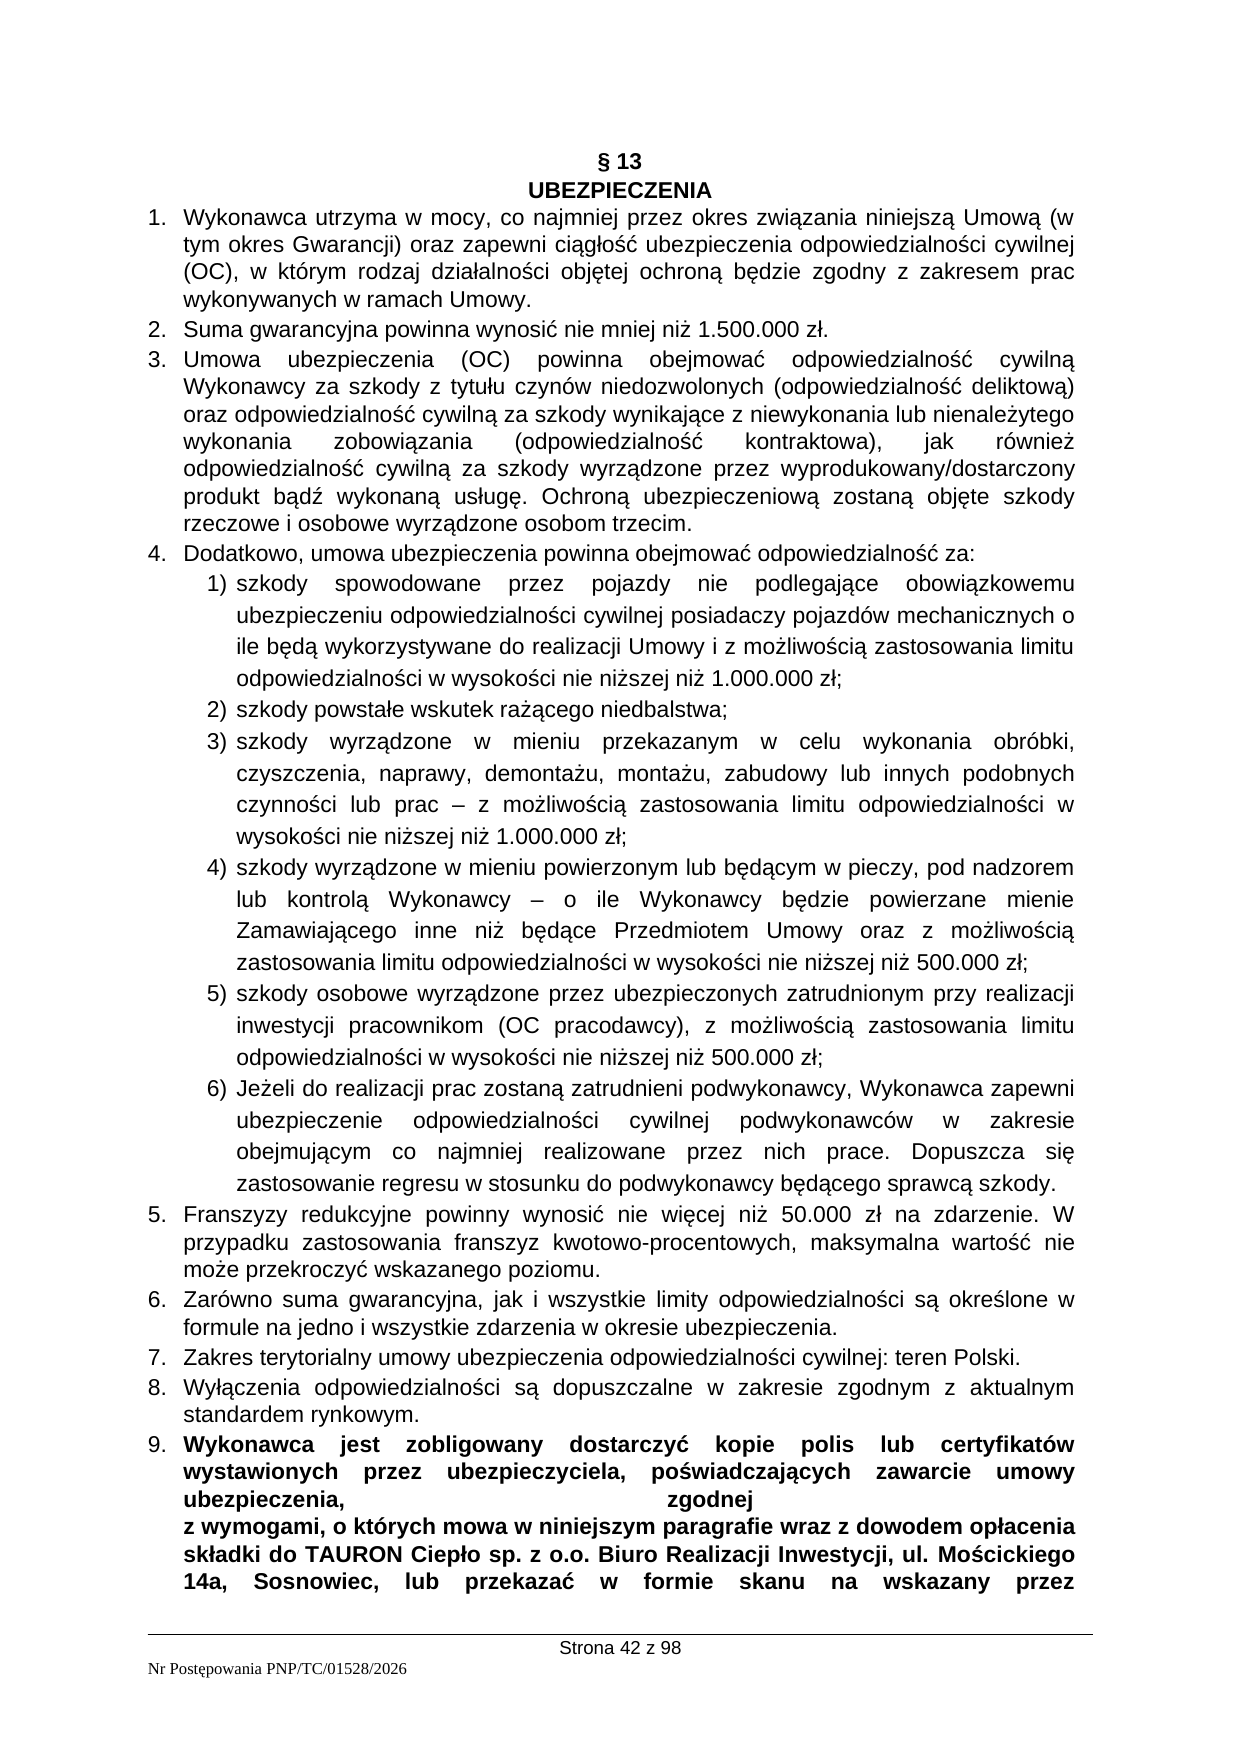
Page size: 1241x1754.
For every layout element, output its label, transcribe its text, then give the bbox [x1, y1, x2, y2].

list Zakres terytorialny umowy ubezpieczenia odpowiedzialności cywilnej: teren Polski. [148, 1343, 1075, 1370]
list Dodatkowo, umowa ubezpieczenia powinna obejmować odpowiedzialność za: [148, 540, 1075, 566]
list Wyłączenia odpowiedzialności są dopuszczalne w zakresie zgodnym z aktualnym standardem rynkowym. [148, 1373, 1075, 1427]
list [148, 1431, 1075, 1594]
text § 13 [147, 148, 1093, 174]
list Wykonawca utrzyma w mocy, co najmniej przez okres związania niniejszą Umową (w tym okres Gwarancji) oraz zapewni ciągłość ubezpieczenia odpowiedzialności cywilnej (OC), w którym rodzaj działalności objętej ochroną będzie zgodny z zakresem prac wykonywanych w ramach Umowy. [148, 203, 1075, 312]
list Umowa ubezpieczenia (OC) powinna obejmować odpowiedzialność cywilną Wykonawcy za szkody z tytułu czynów niedozwolonych (odpowiedzialność deliktową) oraz odpowiedzialność cywilną za szkody wynikające z niewykonania lub nienależytego wykonania zobowiązania (odpowiedzialność kontraktowa), jak również odpowiedzialność cywilną za szkody wyrządzone przez wyprodukowany/dostarczony produkt bądź wykonaną usługę. Ochroną ubezpieczeniową zostaną objęte szkody rzeczowe i osobowe wyrządzone osobom trzecim. [148, 346, 1075, 536]
list szkody spowodowane przez pojazdy nie podlegające obowiązkowemu ubezpieczeniu odpowiedzialności cywilnej posiadaczy pojazdów mechanicznych o ile będą wykorzystywane do realizacji Umowy i z możliwością zastosowania limitu odpowiedzialności w wysokości nie niższej niż 1.000.000 zł; [207, 570, 1075, 691]
list szkody osobowe wyrządzone przez ubezpieczonych zatrudnionym przy realizacji inwestycji pracownikom (OC pracodawcy), z możliwością zastosowania limitu odpowiedzialności w wysokości nie niższej niż 500.000 zł; [207, 980, 1075, 1070]
list szkody wyrządzone w mieniu przekazanym w celu wykonania obróbki, czyszczenia, naprawy, demontażu, montażu, zabudowy lub innych podobnych czynności lub prac – z możliwością zastosowania limitu odpowiedzialności w wysokości nie niższej niż 1.000.000 zł; [207, 728, 1075, 849]
text UBEZPIECZENIA [148, 177, 1093, 203]
list Zarówno suma gwarancyjna, jak i wszystkie limity odpowiedzialności są określone w formule na jedno i wszystkie zdarzenia w okresie ubezpieczenia. [148, 1286, 1075, 1340]
list szkody wyrządzone w mieniu powierzonym lub będącym w pieczy, pod nadzorem lub kontrolą Wykonawcy – o ile Wykonawcy będzie powierzane mienie Zamawiającego inne niż będące Przedmiotem Umowy oraz z możliwością zastosowania limitu odpowiedzialności w wysokości nie niższej niż 500.000 zł; [207, 854, 1075, 975]
list Jeżeli do realizacji prac zostaną zatrudnieni podwykonawcy, Wykonawca zapewni ubezpieczenie odpowiedzialności cywilnej podwykonawców w zakresie obejmującym co najmniej realizowane przez nich prace. Dopuszcza się zastosowanie regresu w stosunku do podwykonawcy będącego sprawcą szkody. [207, 1075, 1075, 1196]
list Suma gwarancyjna powinna wynosić nie mniej niż 1.500.000 zł. [148, 316, 1075, 342]
list szkody powstałe wskutek rażącego niedbalstwa; [207, 696, 1075, 723]
list Franszyzy redukcyjne powinny wynosić nie więcej niż 50.000 zł na zdarzenie. W przypadku zastosowania franszyz kwotowo-procentowych, maksymalna wartość nie może przekroczyć wskazanego poziomu. [148, 1201, 1075, 1282]
